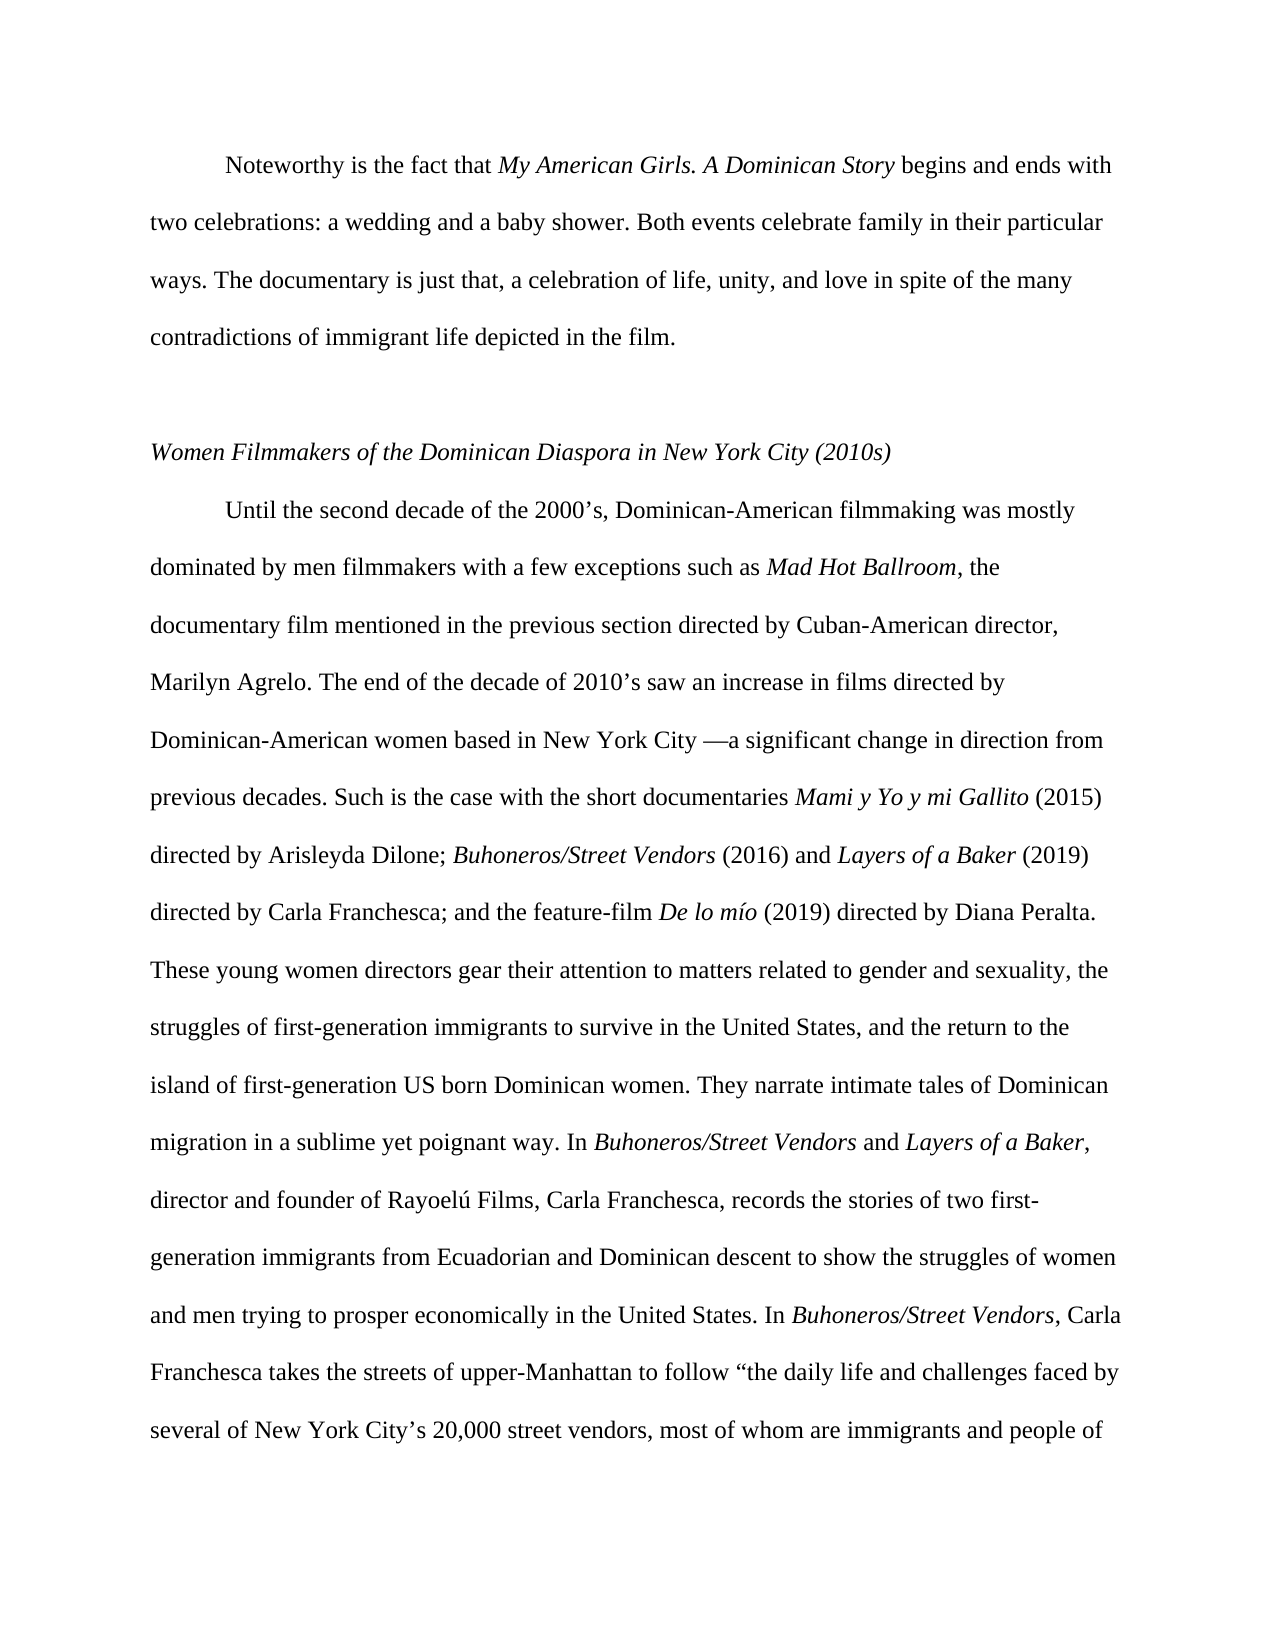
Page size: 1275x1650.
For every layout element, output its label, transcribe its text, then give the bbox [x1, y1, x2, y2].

subtitle Women Filmmakers of the Dominican Diaspora in New York City (2010s) [150, 437, 1125, 466]
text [150, 495, 1125, 1444]
text Noteworthy is the fact that My American Girls. A Dominican Story begins and ends with two celebrations: a wedding and a baby shower. Both events celebrate family in their particular ways. The documentary is just that, a celebration of life, unity, and love in spite of the many contradictions of immigrant life depicted in the film. [150, 150, 1125, 351]
